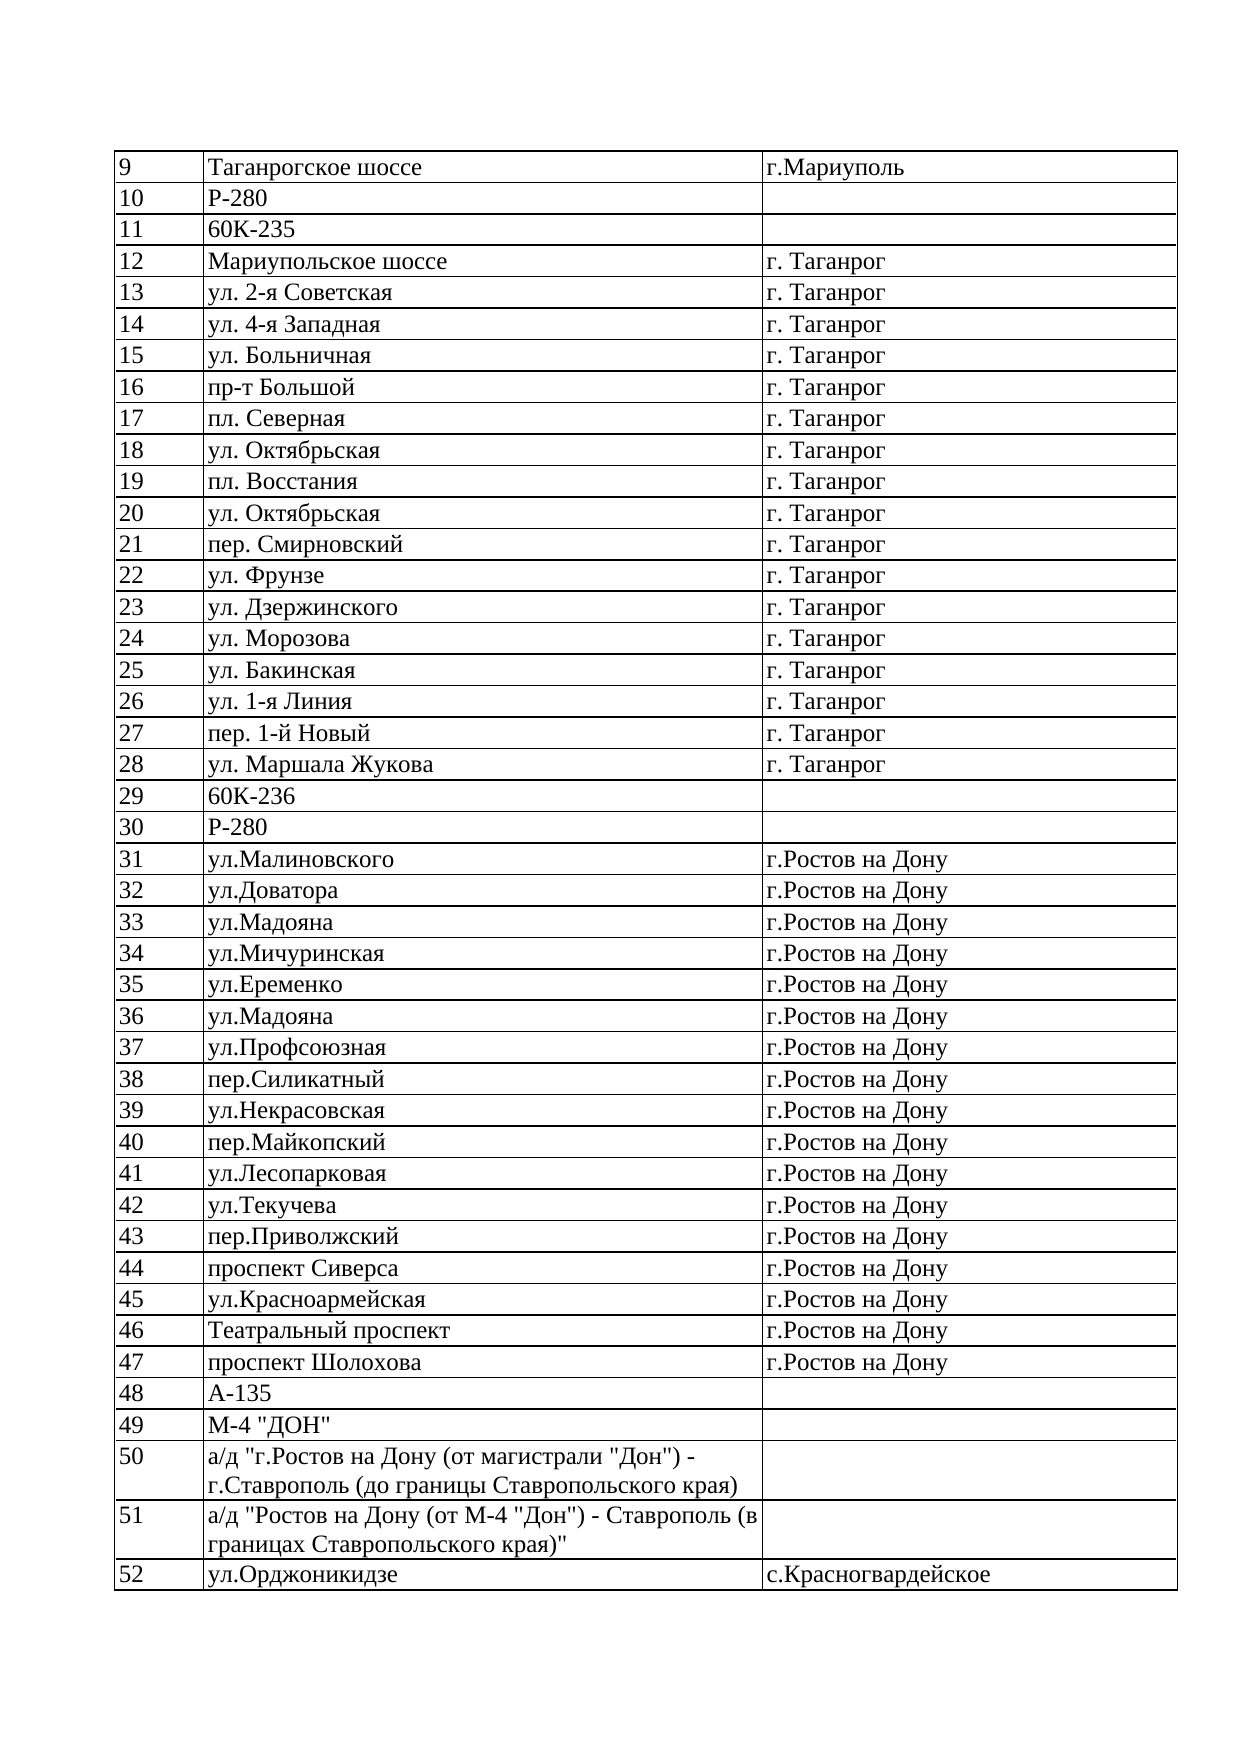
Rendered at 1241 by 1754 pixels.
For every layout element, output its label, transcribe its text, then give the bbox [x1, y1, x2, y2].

table_cell ул. 4-я Западная [204, 309, 762, 339]
table_cell ул.Текучева [204, 1190, 762, 1219]
table_cell г. Таганрог [763, 496, 1177, 527]
table_cell г. Таганрог [763, 748, 1177, 779]
table_cell 31 [115, 843, 203, 873]
table_cell г.Ростов на Дону [763, 842, 1177, 873]
table_cell г.Ростов на Дону [763, 1345, 1177, 1377]
table_cell г.Ростов на Дону [763, 1062, 1177, 1094]
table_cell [204, 1501, 762, 1558]
table_cell 42 [115, 1189, 203, 1219]
table_cell 25 [115, 654, 203, 685]
table_cell 17 [115, 403, 203, 433]
table_cell пер.Приволжский [204, 1221, 762, 1251]
table_cell проспект Шолохова [204, 1347, 762, 1377]
table_cell 33 [115, 906, 203, 936]
table_cell г.Ростов на Дону [763, 999, 1177, 1031]
table_cell М-4 "ДОН" [204, 1410, 762, 1440]
table_cell 12 [115, 245, 203, 276]
table_cell 15 [115, 340, 203, 370]
table_cell ул. Октябрьская [204, 498, 762, 527]
table_cell г. Таганрог [763, 244, 1177, 276]
table_cell 23 [115, 591, 203, 622]
table_cell 47 [115, 1346, 203, 1377]
table_cell ул. Дзержинского [204, 592, 762, 622]
table_cell Мариупольское шоссе [204, 246, 762, 276]
table_cell [763, 1499, 1177, 1558]
table_cell г.Ростов на Дону [763, 1125, 1177, 1157]
table_cell г.Ростов на Дону [763, 968, 1177, 999]
table_cell Р-280 [204, 812, 762, 842]
table_cell г.Ростов на Дону [763, 1283, 1177, 1314]
table_cell [763, 213, 1177, 244]
table_cell пл. Восстания [204, 466, 762, 496]
table_cell г. Таганрог [763, 276, 1177, 307]
table_cell 18 [115, 434, 203, 464]
table_cell 16 [115, 371, 203, 402]
table_cell г. Таганрог [763, 339, 1177, 370]
table_cell 26 [115, 686, 203, 716]
table_cell 30 [115, 812, 203, 842]
table_cell 37 [115, 1032, 203, 1062]
table_cell 40 [115, 1126, 203, 1157]
table_cell 22 [115, 560, 203, 590]
table_cell ул.Еременко [204, 970, 762, 999]
table_cell [763, 181, 1177, 213]
table_cell ул.Мадояна [204, 1001, 762, 1031]
table_cell 34 [115, 938, 203, 968]
table_cell г.Ростов на Дону [763, 1031, 1177, 1062]
table_cell [763, 779, 1177, 811]
table_cell [763, 1408, 1177, 1440]
table_cell Театральный проспект [204, 1316, 762, 1345]
table_cell [763, 1440, 1177, 1499]
table_cell пер.Майкопский [204, 1127, 762, 1157]
table_cell ул.Профсоюзная [204, 1032, 762, 1062]
table_cell 19 [115, 466, 203, 496]
table_cell 28 [115, 749, 203, 779]
table_cell 35 [115, 969, 203, 999]
table_cell г.Ростов на Дону [763, 1314, 1177, 1345]
table_cell ул. Больничная [204, 340, 762, 370]
table_cell г.Ростов на Дону [763, 1094, 1177, 1125]
table_cell 36 [115, 1000, 203, 1031]
table_cell 39 [115, 1095, 203, 1125]
table_cell г.Мариуполь [763, 152, 1177, 181]
table_cell 50 [115, 1441, 203, 1499]
table_cell 41 [115, 1158, 203, 1188]
table_cell ул. Морозова [204, 623, 762, 653]
table_cell ул.Орджоникидзе [204, 1560, 762, 1589]
table_cell 60К-236 [204, 781, 762, 811]
table_cell г. Таганрог [763, 653, 1177, 685]
table_cell г. Таганрог [763, 559, 1177, 590]
table_cell 51 [115, 1500, 203, 1558]
table_cell [763, 1377, 1177, 1408]
table_cell г.Ростов на Дону [763, 936, 1177, 968]
table_cell ул.Некрасовская [204, 1095, 762, 1125]
table_cell Р-280 [204, 183, 762, 213]
table_cell пр-т Большой [204, 372, 762, 402]
table_cell пер.Силикатный [204, 1064, 762, 1094]
table_cell г. Таганрог [763, 528, 1177, 559]
table_cell г. Таганрог [763, 307, 1177, 339]
table_cell 11 [115, 214, 203, 244]
table_cell 46 [115, 1315, 203, 1345]
table_cell 29 [115, 780, 203, 811]
table_cell г.Ростов на Дону [763, 1251, 1177, 1282]
table_cell ул. 2-я Советская [204, 277, 762, 307]
table_cell г.Ростов на Дону [763, 874, 1177, 905]
table_cell ул.Мичуринская [204, 938, 762, 968]
table_cell с.Красногвардейское [763, 1558, 1177, 1589]
table_cell г. Таганрог [763, 590, 1177, 622]
table_cell г. Таганрог [763, 685, 1177, 716]
table_cell 9 [115, 152, 203, 181]
table_cell 60К-235 [204, 215, 762, 244]
table_cell 20 [115, 497, 203, 527]
table_cell ул.Лесопарковая [204, 1158, 762, 1188]
table_cell а/д "г.Ростов на Дону (от магистрали "Дон") - г.Ставрополь (до границы Ставропольского края) [204, 1441, 762, 1499]
table_cell г. Таганрог [763, 716, 1177, 748]
table_cell 10 [115, 183, 203, 213]
table_cell г.Ростов на Дону [763, 905, 1177, 936]
table_cell г.Ростов на Дону [763, 1220, 1177, 1251]
table_cell пл. Северная [204, 403, 762, 433]
table_cell 14 [115, 308, 203, 339]
table_cell пер. 1-й Новый [204, 718, 762, 748]
table_cell 38 [115, 1063, 203, 1094]
table_cell 48 [115, 1378, 203, 1408]
table_cell г.Ростов на Дону [763, 1157, 1177, 1188]
table_cell 21 [115, 529, 203, 559]
table_cell 13 [115, 277, 203, 307]
table_cell 44 [115, 1252, 203, 1282]
table_cell г. Таганрог [763, 465, 1177, 496]
table_cell ул. Фрунзе [204, 561, 762, 590]
table_cell пер. Смирновский [204, 529, 762, 559]
table_cell г. Таганрог [763, 433, 1177, 464]
table_cell А-135 [204, 1378, 762, 1408]
table_cell 49 [115, 1409, 203, 1440]
table_cell г. Таганрог [763, 370, 1177, 402]
table_cell г.Ростов на Дону [763, 1188, 1177, 1219]
table_cell г. Таганрог [763, 622, 1177, 653]
table_cell ул.Красноармейская [204, 1284, 762, 1314]
table_cell г. Таганрог [763, 402, 1177, 433]
table_cell ул.Доватора [204, 875, 762, 905]
table_cell 27 [115, 717, 203, 748]
table_cell ул.Мадояна [204, 907, 762, 936]
table_cell ул. 1-я Линия [204, 686, 762, 716]
table_cell 24 [115, 623, 203, 653]
table_cell ул. Октябрьская [204, 435, 762, 464]
table_cell [763, 811, 1177, 842]
table_cell ул. Бакинская [204, 655, 762, 685]
table_cell ул. Маршала Жукова [204, 749, 762, 779]
table_cell 52 [115, 1559, 203, 1589]
table_cell 43 [115, 1221, 203, 1251]
table_cell проспект Сиверса [204, 1253, 762, 1282]
table_cell ул.Малиновского [204, 844, 762, 873]
table_cell 32 [115, 875, 203, 905]
table_cell 45 [115, 1284, 203, 1314]
table_cell Таганрогское шоссе [204, 152, 762, 181]
